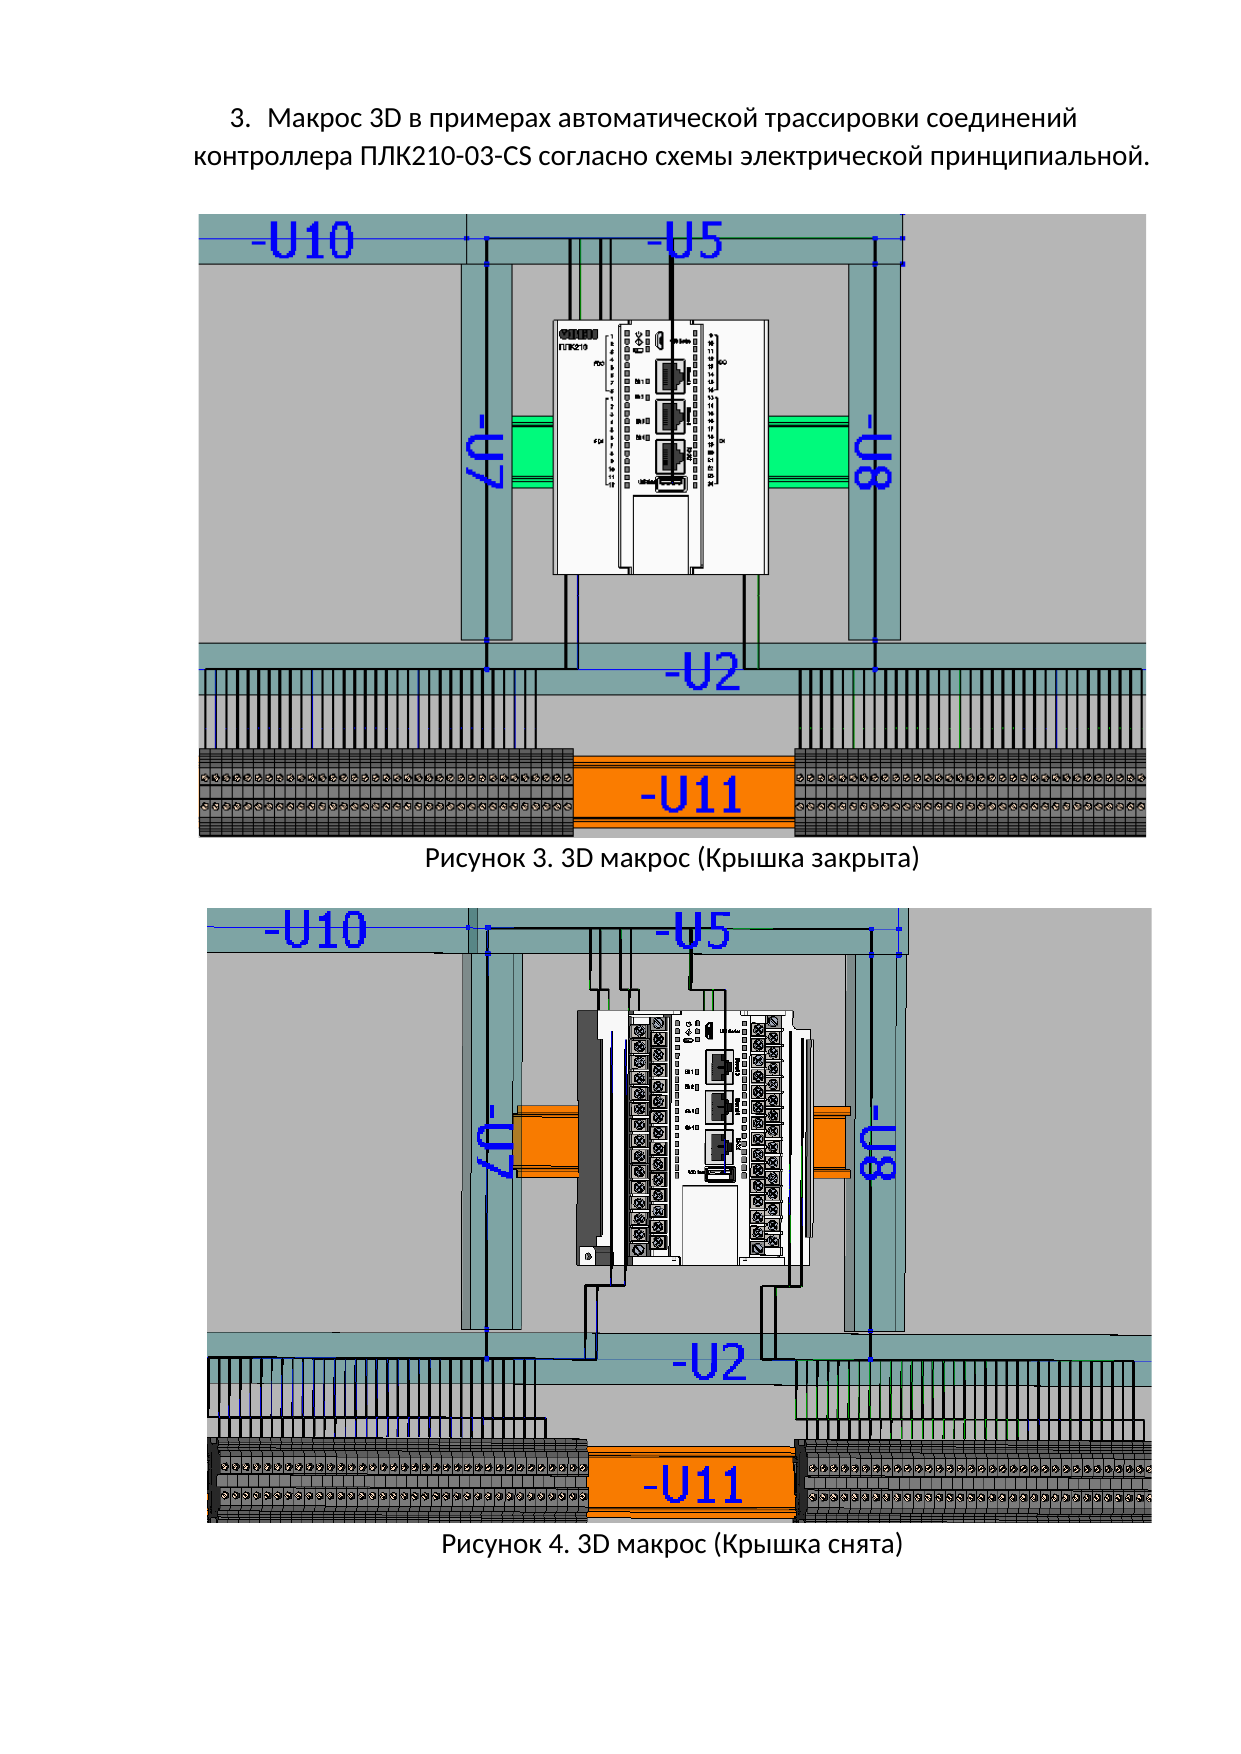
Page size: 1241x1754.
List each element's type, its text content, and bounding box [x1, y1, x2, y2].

list Рисунок 4. 3D макрос (Крышка снята) [193, 1525, 1152, 1560]
list Макрос 3D в примерах автоматической трассировки соединений контроллера ПЛК210-03-CS согласно схемы электрической принципиальной. [156, 99, 1152, 173]
picture [207, 908, 1152, 1523]
list Рисунок 3. 3D макрос (Крышка закрыта) [193, 839, 1152, 875]
picture [198, 214, 1147, 838]
